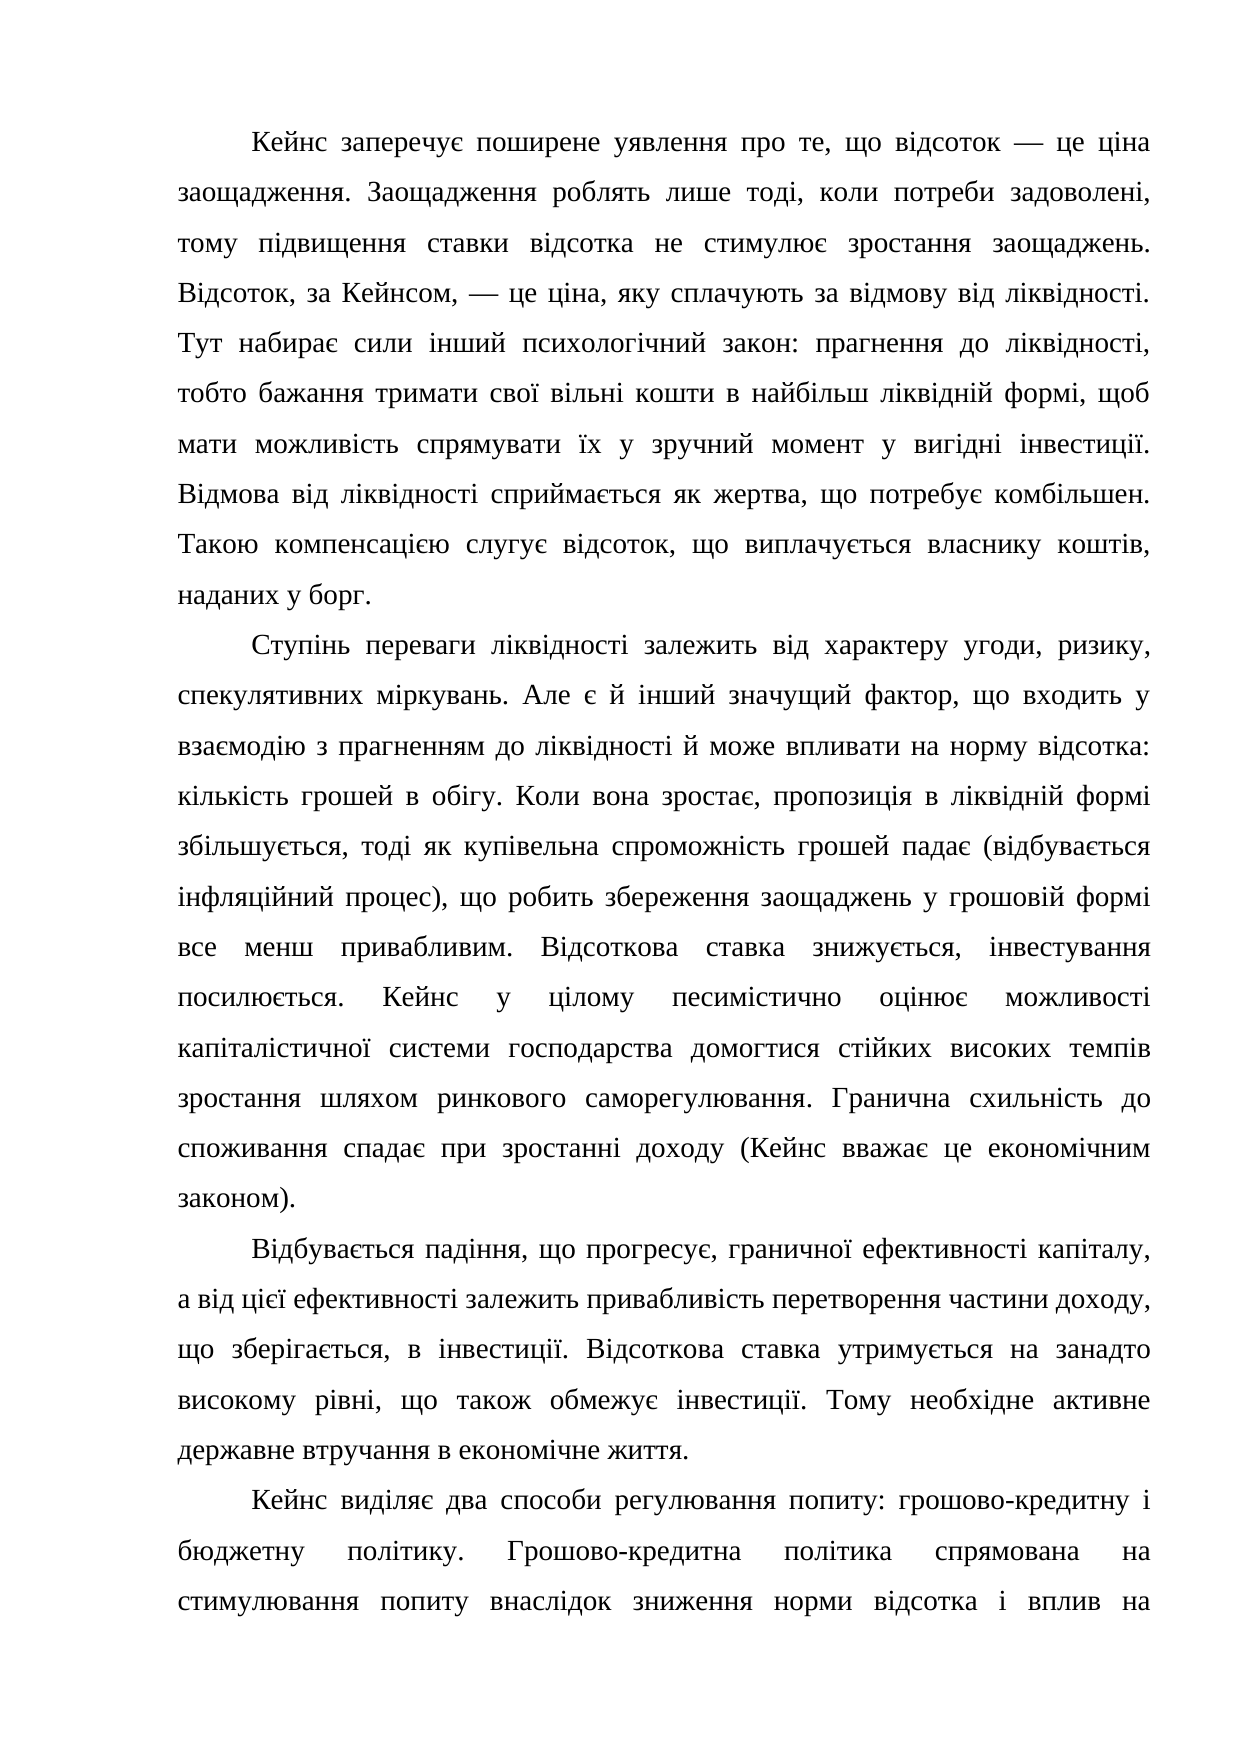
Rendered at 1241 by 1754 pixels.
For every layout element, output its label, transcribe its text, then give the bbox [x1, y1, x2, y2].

text Ступінь переваги ліквідності залежить від характеру угоди, ризику, спекулятивних міркувань. Але є й інший значущий фактор, що входить у взаємодію з прагненням до ліквідності й може впливати на норму відсотка: кількість грошей в обігу. Коли вона зростає, пропозиція в ліквідній формі збільшується, тоді як купівельна спроможність грошей падає (відбувається інфляційний процес), що робить збереження заощаджень у грошовій формі все менш привабливим. Відсоткова ставка знижується, інвестування посилюється. Кейнс у цілому песимістично оцінює можливості капіталістичної системи господарства домогтися стійких високих темпів зростання шляхом ринкового саморегулювання. Гранична схильність до споживання спадає при зростанні доходу (Кейнс вважає це економічним законом). [177, 627, 1152, 1214]
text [177, 1482, 1152, 1617]
text Кейнс заперечує поширене уявлення про те, що відсоток — це ціна заощадження. Заощадження роблять лише тоді, коли потреби задоволені, тому підвищення ставки відсотка не стимулює зростання заощаджень. Відсоток, за Кейнсом, — це ціна, яку сплачують за відмову від ліквідності. Тут набирає сили інший психологічний закон: прагнення до ліквідності, тобто бажання тримати свої вільні кошти в найбільш ліквідній формі, щоб мати можливість спрямувати їх у зручний момент у вигідні інвестиції. Відмова від ліквідності сприймається як жертва, що потребує комбільшен. Такою компенсацією слугує відсоток, що виплачується власнику коштів, наданих у борг. [177, 124, 1152, 610]
text Відбувається падіння, що прогресує, граничної ефективності капіталу, а від цієї ефективності залежить привабливість перетворення частини доходу, що зберігається, в інвестиції. Відсоткова ставка утримується на занадто високому рівні, що також обмежує інвестиції. Тому необхідне активне державне втручання в економічне життя. [177, 1231, 1152, 1466]
